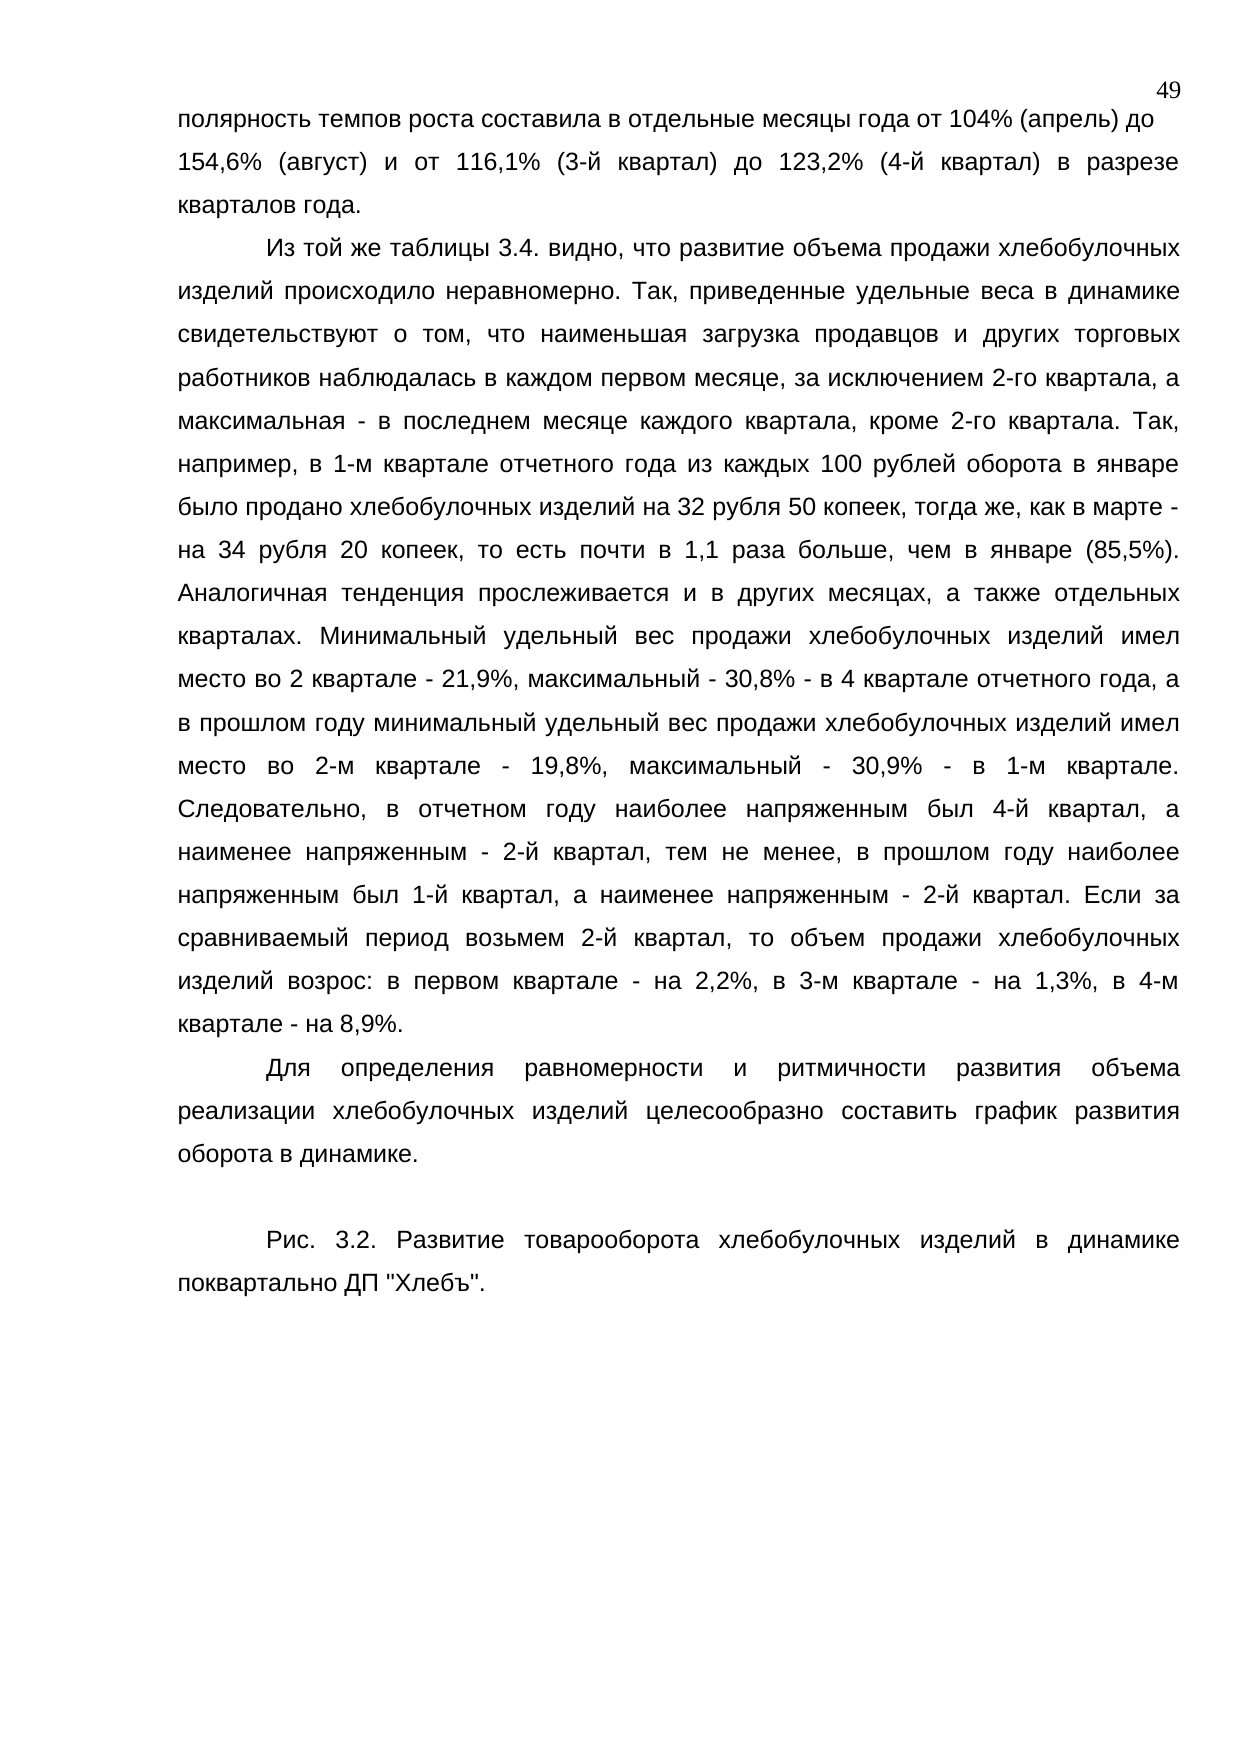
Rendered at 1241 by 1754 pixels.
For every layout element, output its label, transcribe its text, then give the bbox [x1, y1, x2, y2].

text Для определения равномерности и ритмичности развития объема реализации хлебобулочных изделий целесообразно составить график развития оборота в динамике. [177, 1052, 1181, 1167]
text Рис. 3.2. Развитие товарооборота хлебобулочных изделий в динамике поквартально ДП "Хлебъ". [177, 1225, 1181, 1297]
text Из той же таблицы 3.4. видно, что развитие объема продажи хлебобулочных изделий происходило неравномерно. Так, приведенные удельные веса в динамике свидетельствуют о том, что наименьшая загрузка продавцов и других торговых работников наблюдалась в каждом первом месяце, за исключением 2-го квартала, а максимальная - в последнем месяце каждого квартала, кроме 2-го квартала. Так, например, в 1-м квартале отчетного года из каждых 100 рублей оборота в январе было продано хлебобулочных изделий на 32 рубля 50 копеек, тогда же, как в марте - на 34 рубля 20 копеек, то есть почти в 1,1 раза больше, чем в январе (85,5%). Аналогичная тенденция прослеживается и в других месяцах, а также отдельных кварталах. Минимальный удельный вес продажи хлебобулочных изделий имел место во 2 квартале - 21,9%, максимальный - 30,8% - в 4 квартале отчетного года, а в прошлом году минимальный удельный вес продажи хлебобулочных изделий имел место во 2-м квартале - 19,8%, максимальный - 30,9% - в 1-м квартале. Следовательно, в отчетном году наиболее напряженным был 4-й квартал, а наименее напряженным - 2-й квартал, тем не менее, в прошлом году наиболее напряженным был 1-й квартал, а наименее напряженным - 2-й квартал. Если за сравниваемый период возьмем 2-й квартал, то объем продажи хлебобулочных изделий возрос: в первом квартале - на 2,2%, в 3-м квартале - на 1,3%, в 4-м квартале - на 8,9%. [177, 233, 1181, 1038]
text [177, 104, 1181, 219]
